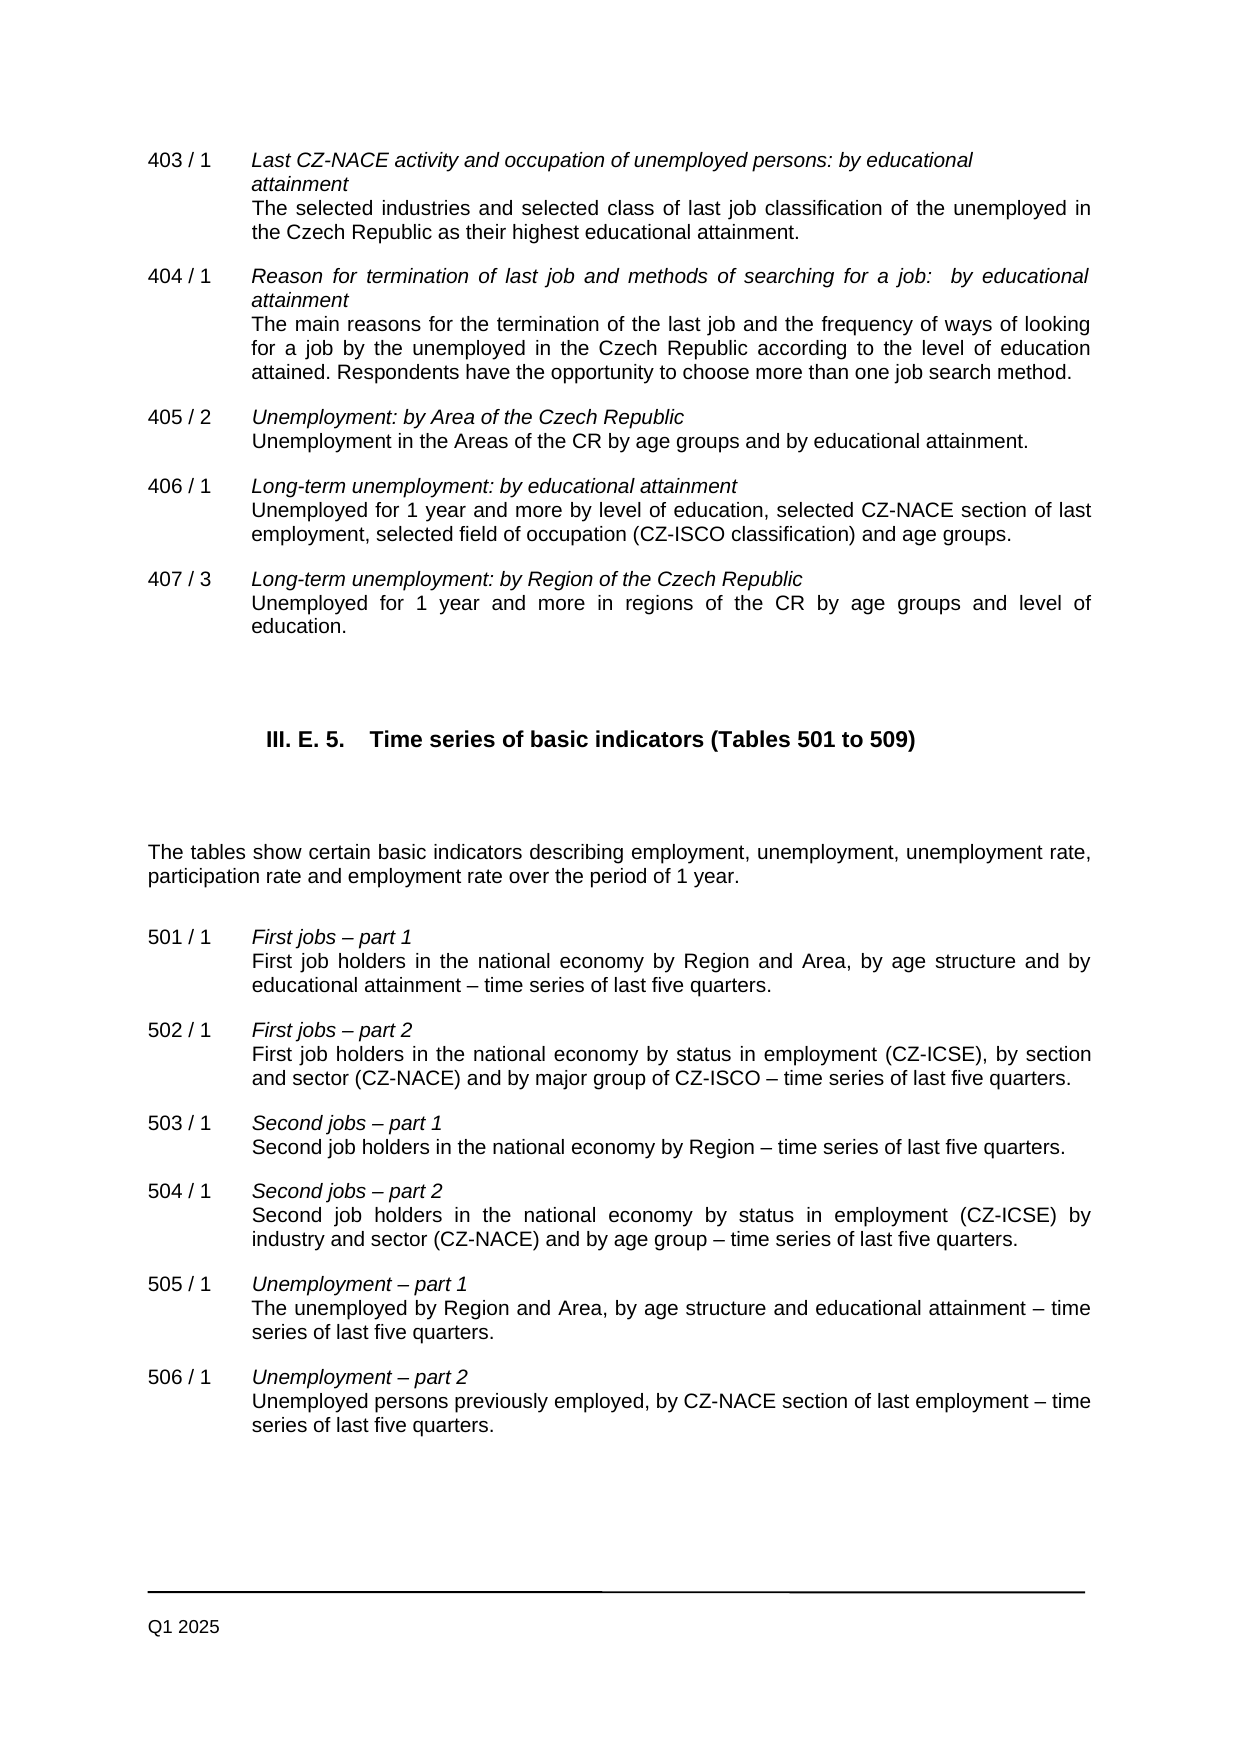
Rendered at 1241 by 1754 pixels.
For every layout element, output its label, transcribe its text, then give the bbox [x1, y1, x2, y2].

text 406 / 1 Long-term unemployment: by educational attainment [148, 474, 1092, 498]
text First job holders in the national economy by Region and Area, by age structure and by educational attainment – time series of last five quarters. [252, 949, 1092, 997]
text 407 / 3 Long-term unemployment: by Region of the Czech Republic [148, 566, 1092, 590]
text The unemployed by Region and Area, by age structure and educational attainment – time series of last five quarters. [251, 1296, 1092, 1344]
text 505 / 1 Unemployment – part 1 [148, 1272, 1092, 1296]
text 405 / 2 Unemployment: by Area of the Czech Republic [148, 405, 1092, 429]
text 506 / 1 Unemployment – part 2 [148, 1365, 1092, 1389]
text Unemployed persons previously employed, by CZ-NACE section of last employment – time series of last five quarters. [252, 1389, 1092, 1437]
text 503 / 1 Second jobs – part 1 [148, 1111, 1092, 1134]
list Time series of basic indicators (Tables 501 to 509) [148, 726, 1092, 752]
text Second job holders in the national economy by status in employment (CZ-ICSE) by industry and sector (CZ-NACE) and by age group – time series of last five quarters. [252, 1203, 1092, 1251]
text Unemployed for 1 year and more by level of education, selected CZ-NACE section of last employment, selected field of occupation (CZ-ISCO classification) and age groups. [251, 498, 1092, 546]
text 403 / 1 Last CZ-NACE activity and occupation of unemployed persons: by educational attainment [148, 148, 1034, 196]
text 501 / 1 First jobs – part 1 [148, 925, 1092, 949]
text 504 / 1 Second jobs – part 2 [148, 1179, 1092, 1203]
text First job holders in the national economy by status in employment (CZ-ICSE), by section and sector (CZ-NACE) and by major group of CZ-ISCO – time series of last five quarters. [252, 1042, 1092, 1090]
text Second job holders in the national economy by Region – time series of last five quarters. [252, 1134, 1092, 1158]
text Unemployed for 1 year and more in regions of the CR by age groups and level of education. [251, 590, 1092, 638]
text Unemployment in the Areas of the CR by age groups and by educational attainment. [252, 429, 1092, 453]
text The selected industries and selected class of last job classification of the unemployed in the Czech Republic as their highest educational attainment. [252, 196, 1092, 243]
text 502 / 1 First jobs – part 2 [148, 1018, 1092, 1042]
text The main reasons for the termination of the last job and the frequency of ways of looking for a job by the unemployed in the Czech Republic according to the level of education attained. Respondents have the opportunity to choose more than one job search method. [251, 312, 1092, 384]
text 404 / 1 Reason for termination of last job and methods of searching for a job: by educational attainment [148, 264, 1092, 312]
text The tables show certain basic indicators describing employment, unemployment, unemployment rate, participation rate and employment rate over the period of 1 year. [148, 840, 1092, 888]
